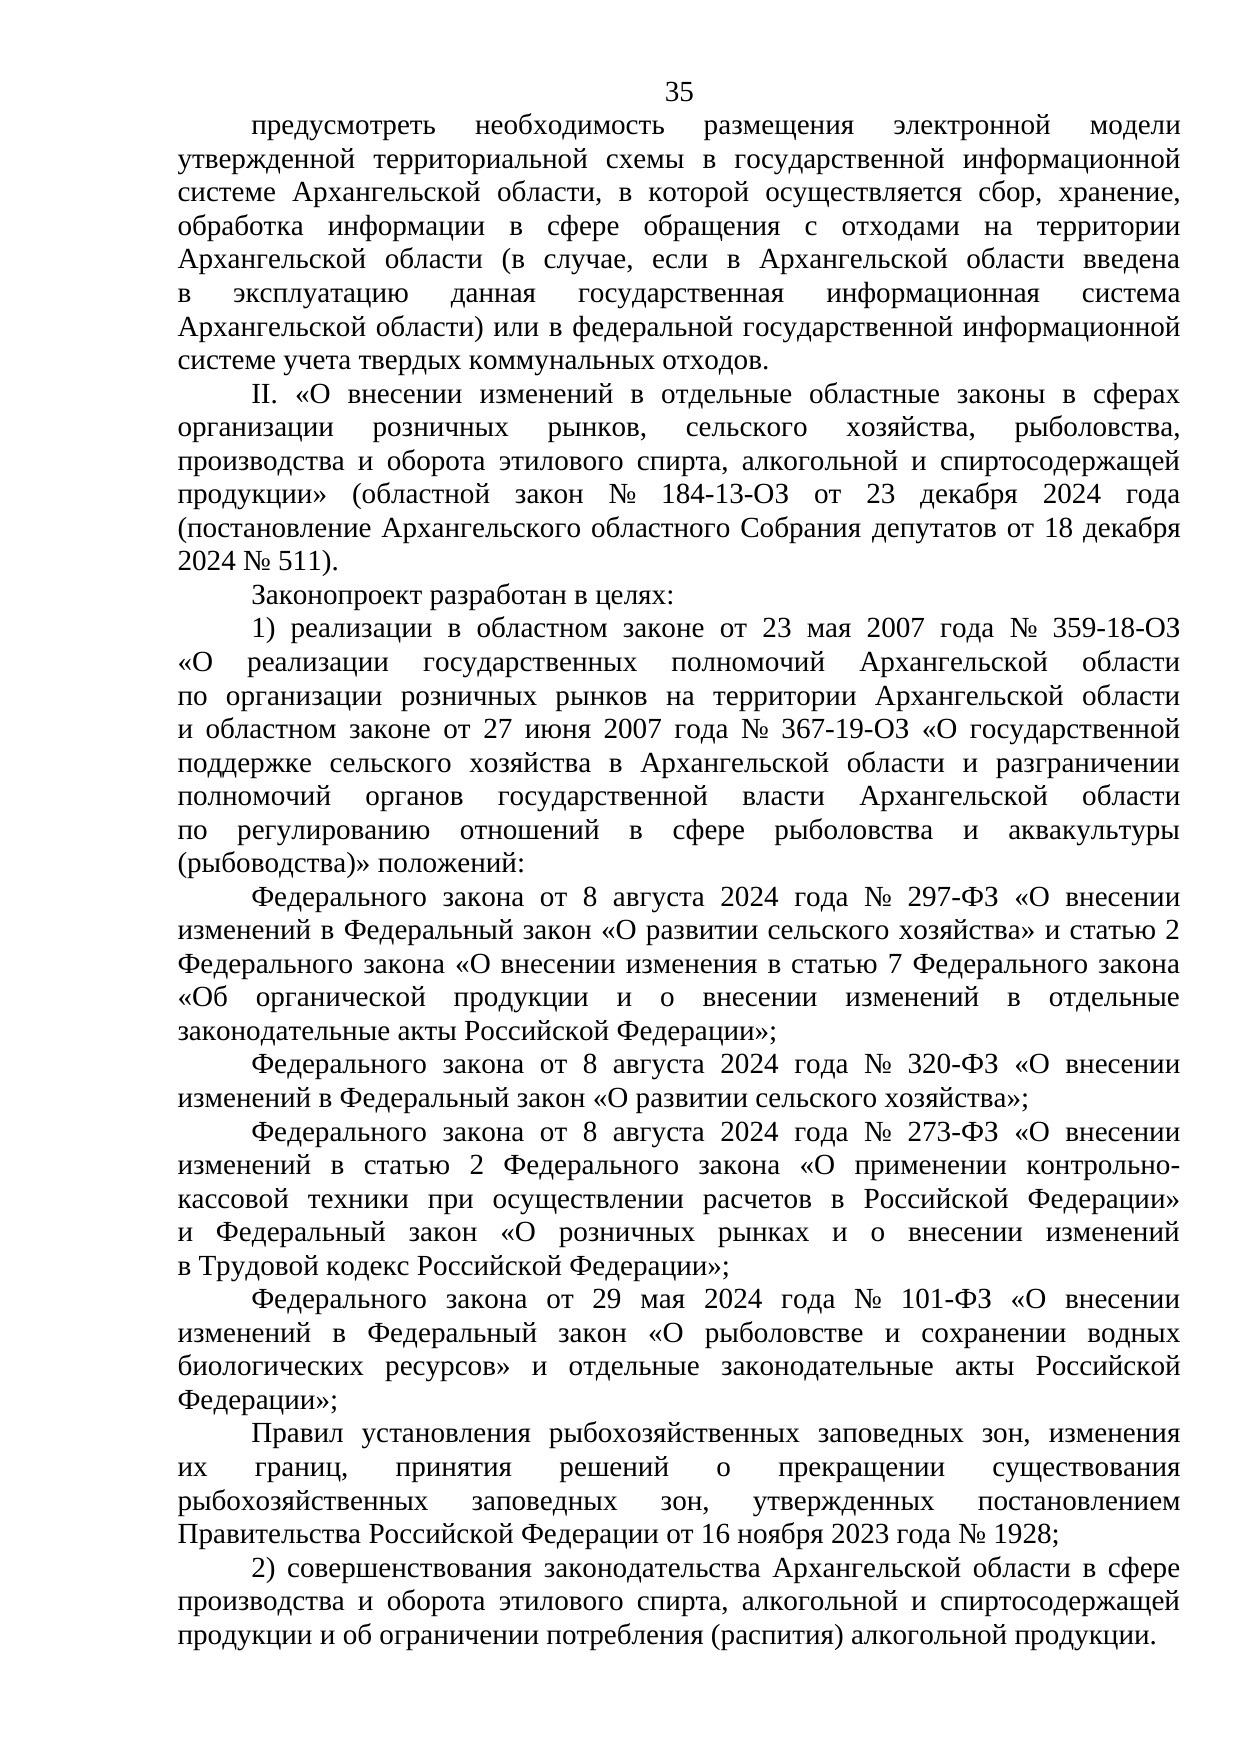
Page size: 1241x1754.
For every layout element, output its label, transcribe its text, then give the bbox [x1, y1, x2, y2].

text 2) совершенствования законодательства Архангельской области в сфере производства и оборота этилового спирта, алкогольной и спиртосодержащей продукции и об ограничении потребления (распития) алкогольной продукции. [177, 1550, 1181, 1650]
text Федерального закона от 8 августа 2024 года № 320-ФЗ «О внесении изменений в Федеральный закон «О развитии сельского хозяйства»; [177, 1047, 1181, 1114]
text Законопроект разработан в целях: [177, 577, 1181, 611]
text Федерального закона от 29 мая 2024 года № 101-ФЗ «О внесении изменений в Федеральный закон «О рыболовстве и сохранении водных биологических ресурсов» и отдельные законодательные акты Российской Федерации»; [177, 1281, 1181, 1416]
text II. «О внесении изменений в отдельные областные законы в сферах организации розничных рынков, сельского хозяйства, рыболовства, производства и оборота этилового спирта, алкогольной и спиртосодержащей продукции» (областной закон № 184-13-ОЗ от 23 декабря 2024 года (постановление Архангельского областного Собрания депутатов от 18 декабря 2024 № 511). [177, 376, 1181, 577]
text предусмотреть необходимость размещения электронной модели утвержденной территориальной схемы в государственной информационной системе Архангельской области, в которой осуществляется сбор, хранение, обработка информации в сфере обращения с отходами на территории Архангельской области (в случае, если в Архангельской области введена в эксплуатацию данная государственная информационная система Архангельской области) или в федеральной государственной информационной системе учета твердых коммунальных отходов. [177, 107, 1181, 376]
text Правил установления рыбохозяйственных заповедных зон, изменения их границ, принятия решений о прекращении существования рыбохозяйственных заповедных зон, утвержденных постановлением Правительства Российской Федерации от 16 ноября 2023 года № 1928; [177, 1416, 1181, 1550]
text Федерального закона от 8 августа 2024 года № 273-ФЗ «О внесении изменений в статью 2 Федерального закона «О применении контрольно-кассовой техники при осуществлении расчетов в Российской Федерации» и Федеральный закон «О розничных рынках и о внесении изменений в Трудовой кодекс Российской Федерации»; [177, 1114, 1181, 1281]
text Федерального закона от 8 августа 2024 года № 297-ФЗ «О внесении изменений в Федеральный закон «О развитии сельского хозяйства» и статью 2 Федерального закона «О внесении изменения в статью 7 Федерального закона «Об органической продукции и о внесении изменений в отдельные законодательные акты Российской Федерации»; [177, 879, 1181, 1047]
text 1) реализации в областном законе от 23 мая 2007 года № 359-18-ОЗ «О реализации государственных полномочий Архангельской области по организации розничных рынков на территории Архангельской области и областном законе от 27 июня 2007 года № 367-19-ОЗ «О государственной поддержке сельского хозяйства в Архангельской области и разграничении полномочий органов государственной власти Архангельской области по регулированию отношений в сфере рыболовства и аквакультуры (рыбоводства)» положений: [177, 611, 1181, 879]
